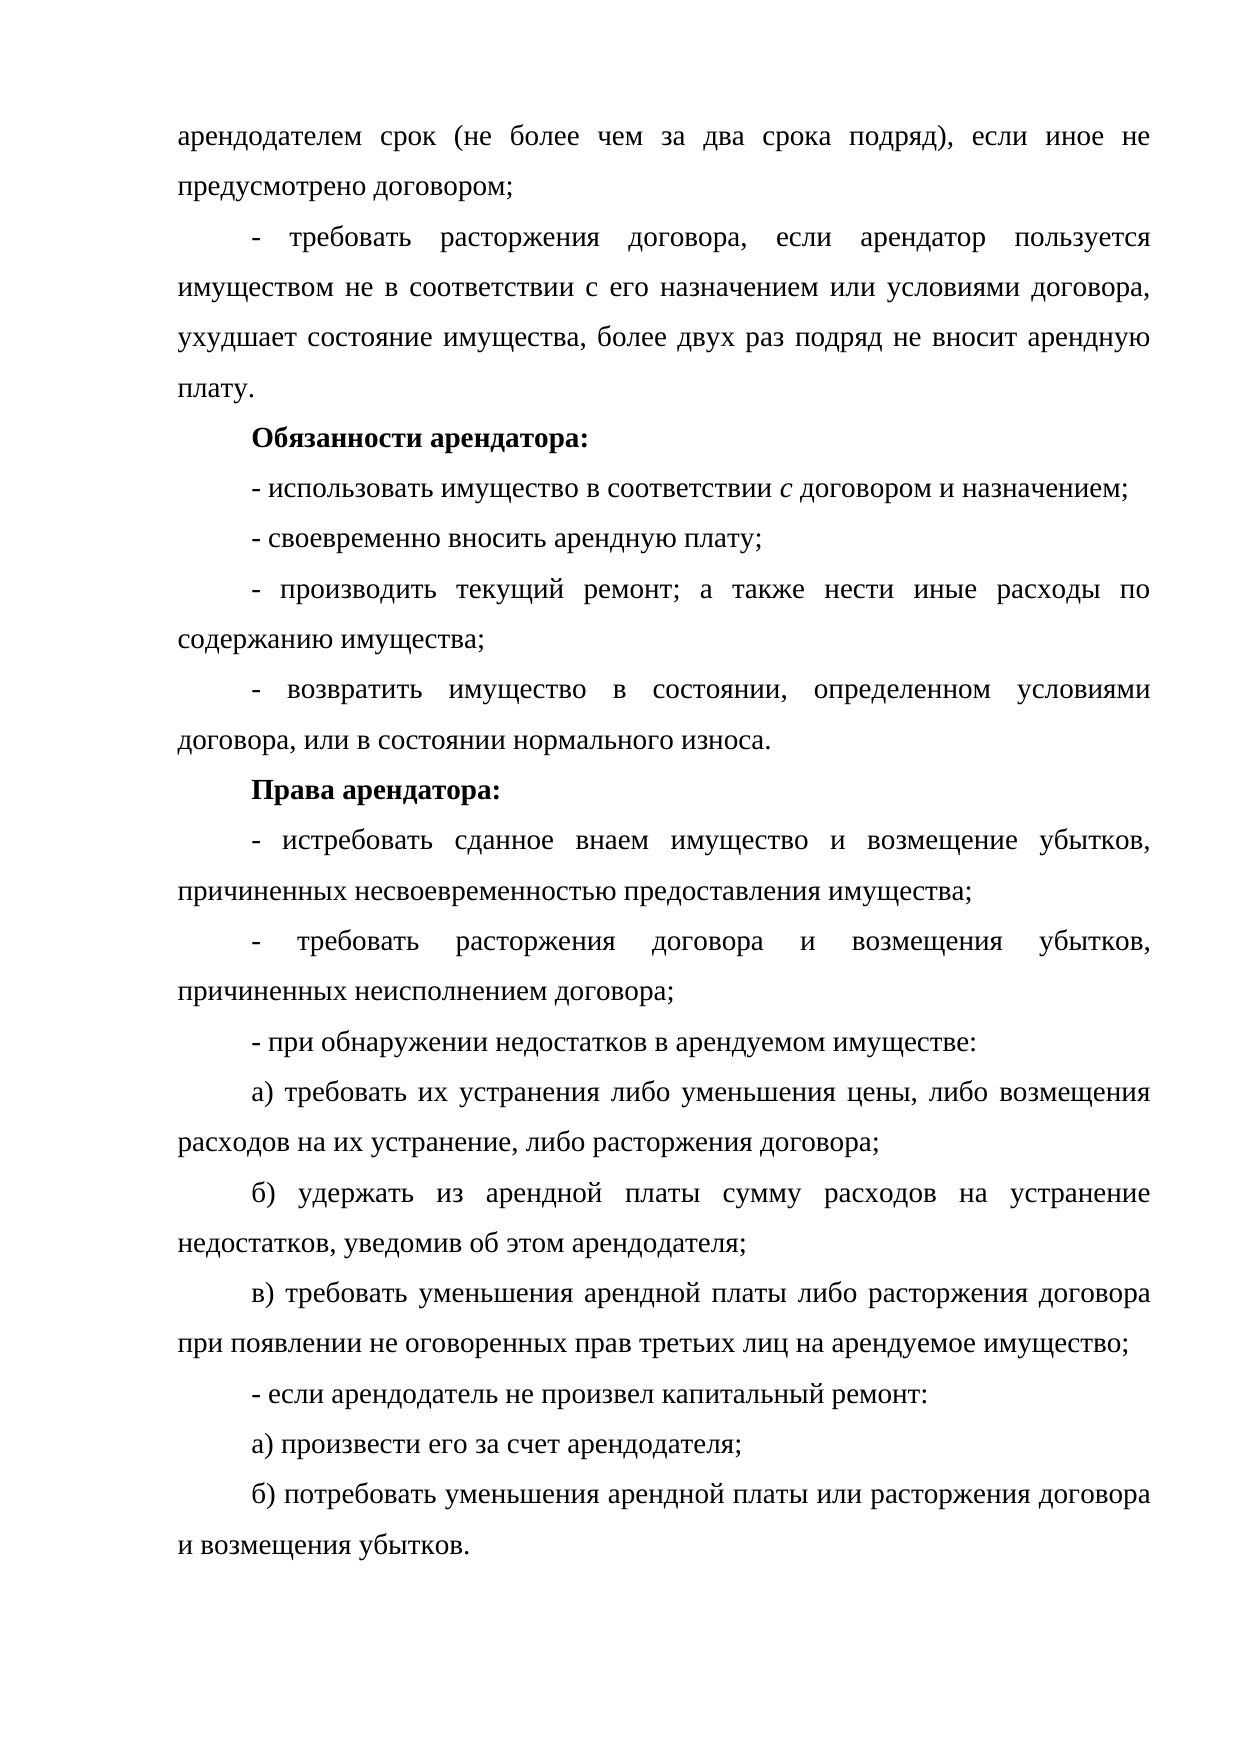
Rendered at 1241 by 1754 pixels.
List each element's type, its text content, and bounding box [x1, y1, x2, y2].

text - требовать расторжения договора и возмещения убытков, причиненных неисполнением договора; [177, 923, 1152, 1007]
text - своевременно вносить арендную плату; [177, 521, 1152, 554]
text а) произвести его за счет арендодателя; [177, 1426, 1152, 1460]
text - если арендодатель не произвел капитальный ремонт: [177, 1376, 1152, 1409]
text б) удержать из арендной платы сумму расходов на устранение недостатков, уведомив об этом арендодателя; [177, 1175, 1152, 1258]
text - производить текущий ремонт; а также нести иные расходы по содержанию имущества; [177, 571, 1152, 655]
text в) требовать уменьшения арендной платы либо расторжения договора при появлении не оговоренных прав третьих лиц на арендуемое имущество; [177, 1275, 1152, 1359]
text а) требовать их устранения либо уменьшения цены, либо возмещения расходов на их устранение, либо расторжения договора; [177, 1074, 1152, 1158]
text б) потребовать уменьшения арендной платы или расторжения договора и возмещения убытков. [177, 1477, 1152, 1560]
text - возвратить имущество в состоянии, определенном условиями договора, или в состоянии нормального износа. [177, 672, 1152, 755]
text - использовать имущество в соответствии с договором и назначением; [177, 470, 1152, 504]
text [177, 118, 1152, 202]
text - истребовать сданное внаем имущество и возмещение убытков, причиненных несвоевременностью предоставления имущества; [177, 822, 1152, 906]
text - при обнаружении недостатков в арендуемом имуществе: [177, 1024, 1152, 1057]
text - требовать расторжения договора, если арендатор пользуется имуществом не в соответствии с его назначением или условиями договора, ухудшает состояние имущества, более двух раз подряд не вносит арендную плату. [177, 219, 1152, 403]
text Права арендатора: [177, 772, 1152, 806]
text Обязанности арендатора: [177, 420, 1152, 453]
